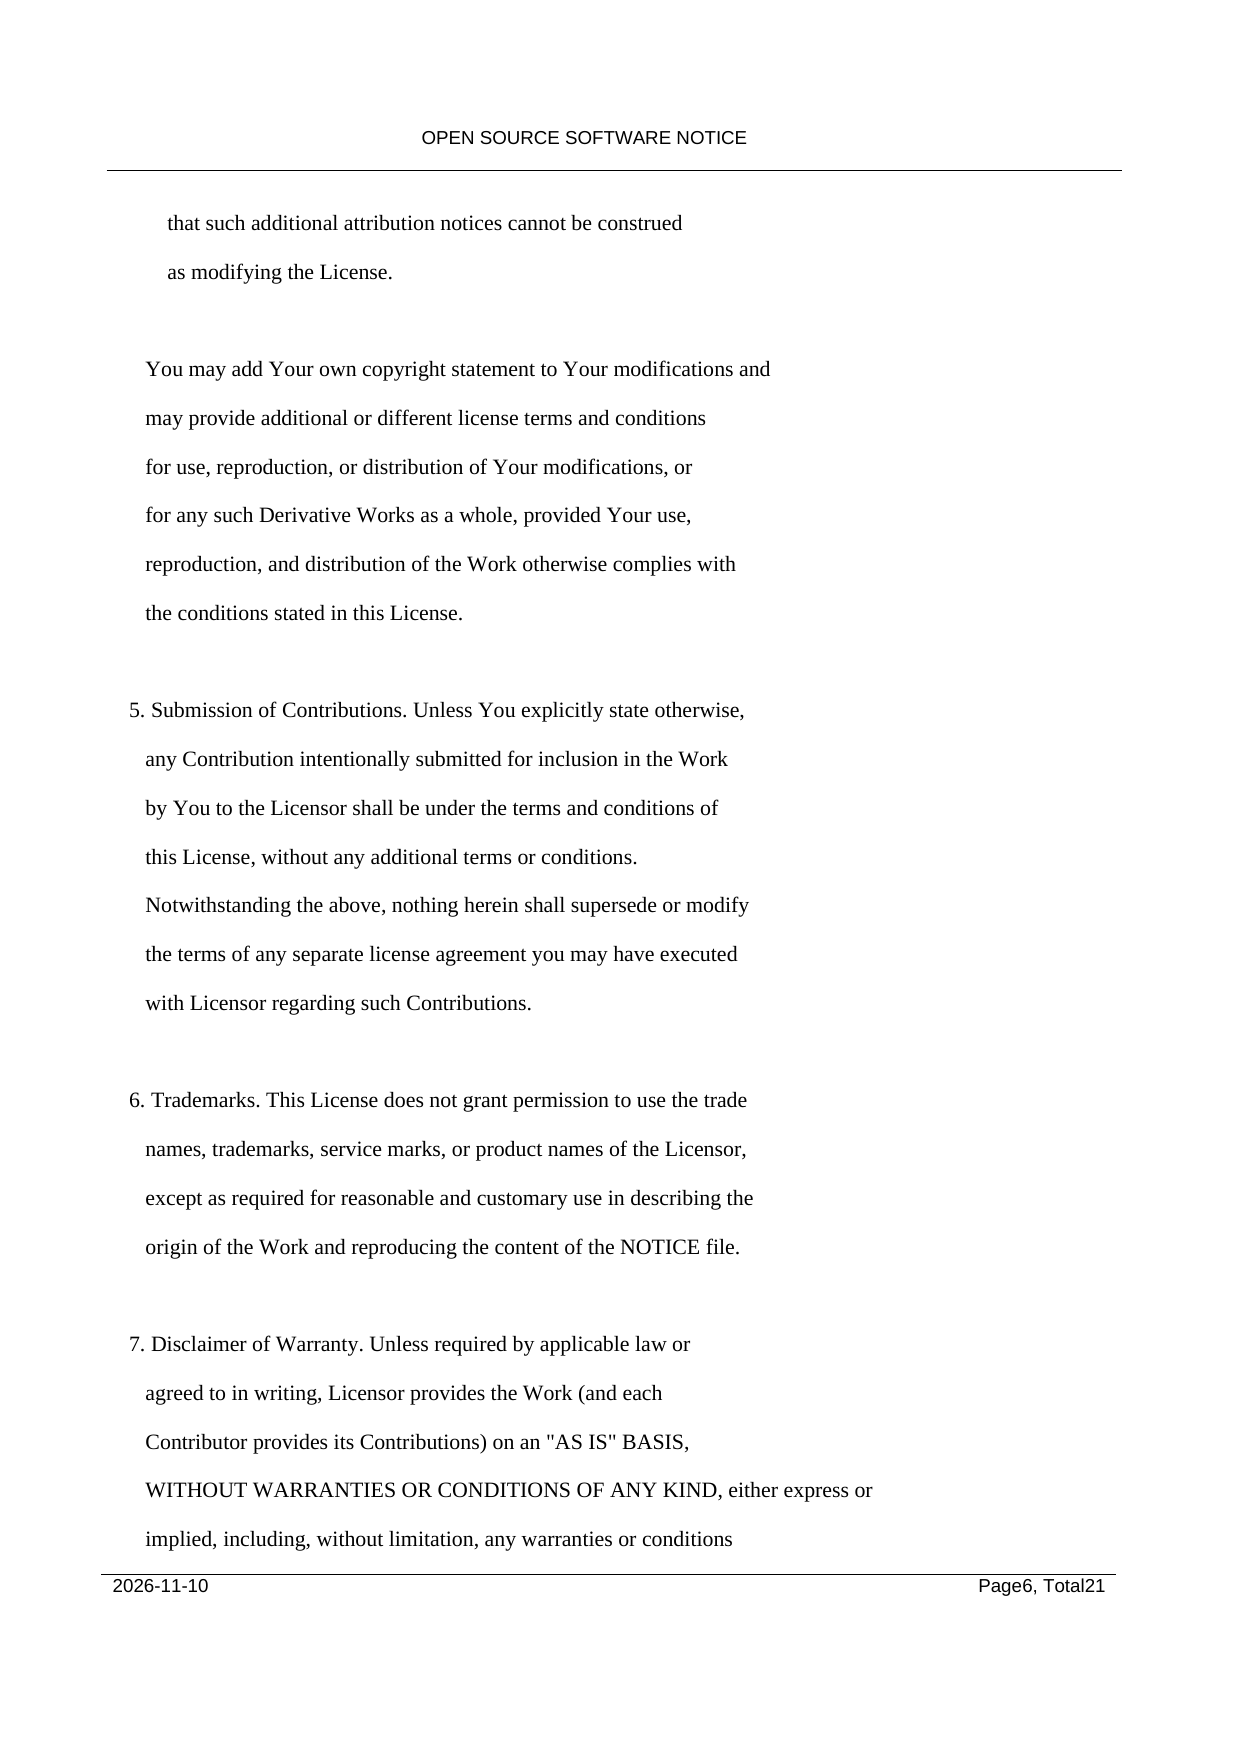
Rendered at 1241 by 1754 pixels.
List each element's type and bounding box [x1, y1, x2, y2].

text [112, 206, 1128, 1555]
